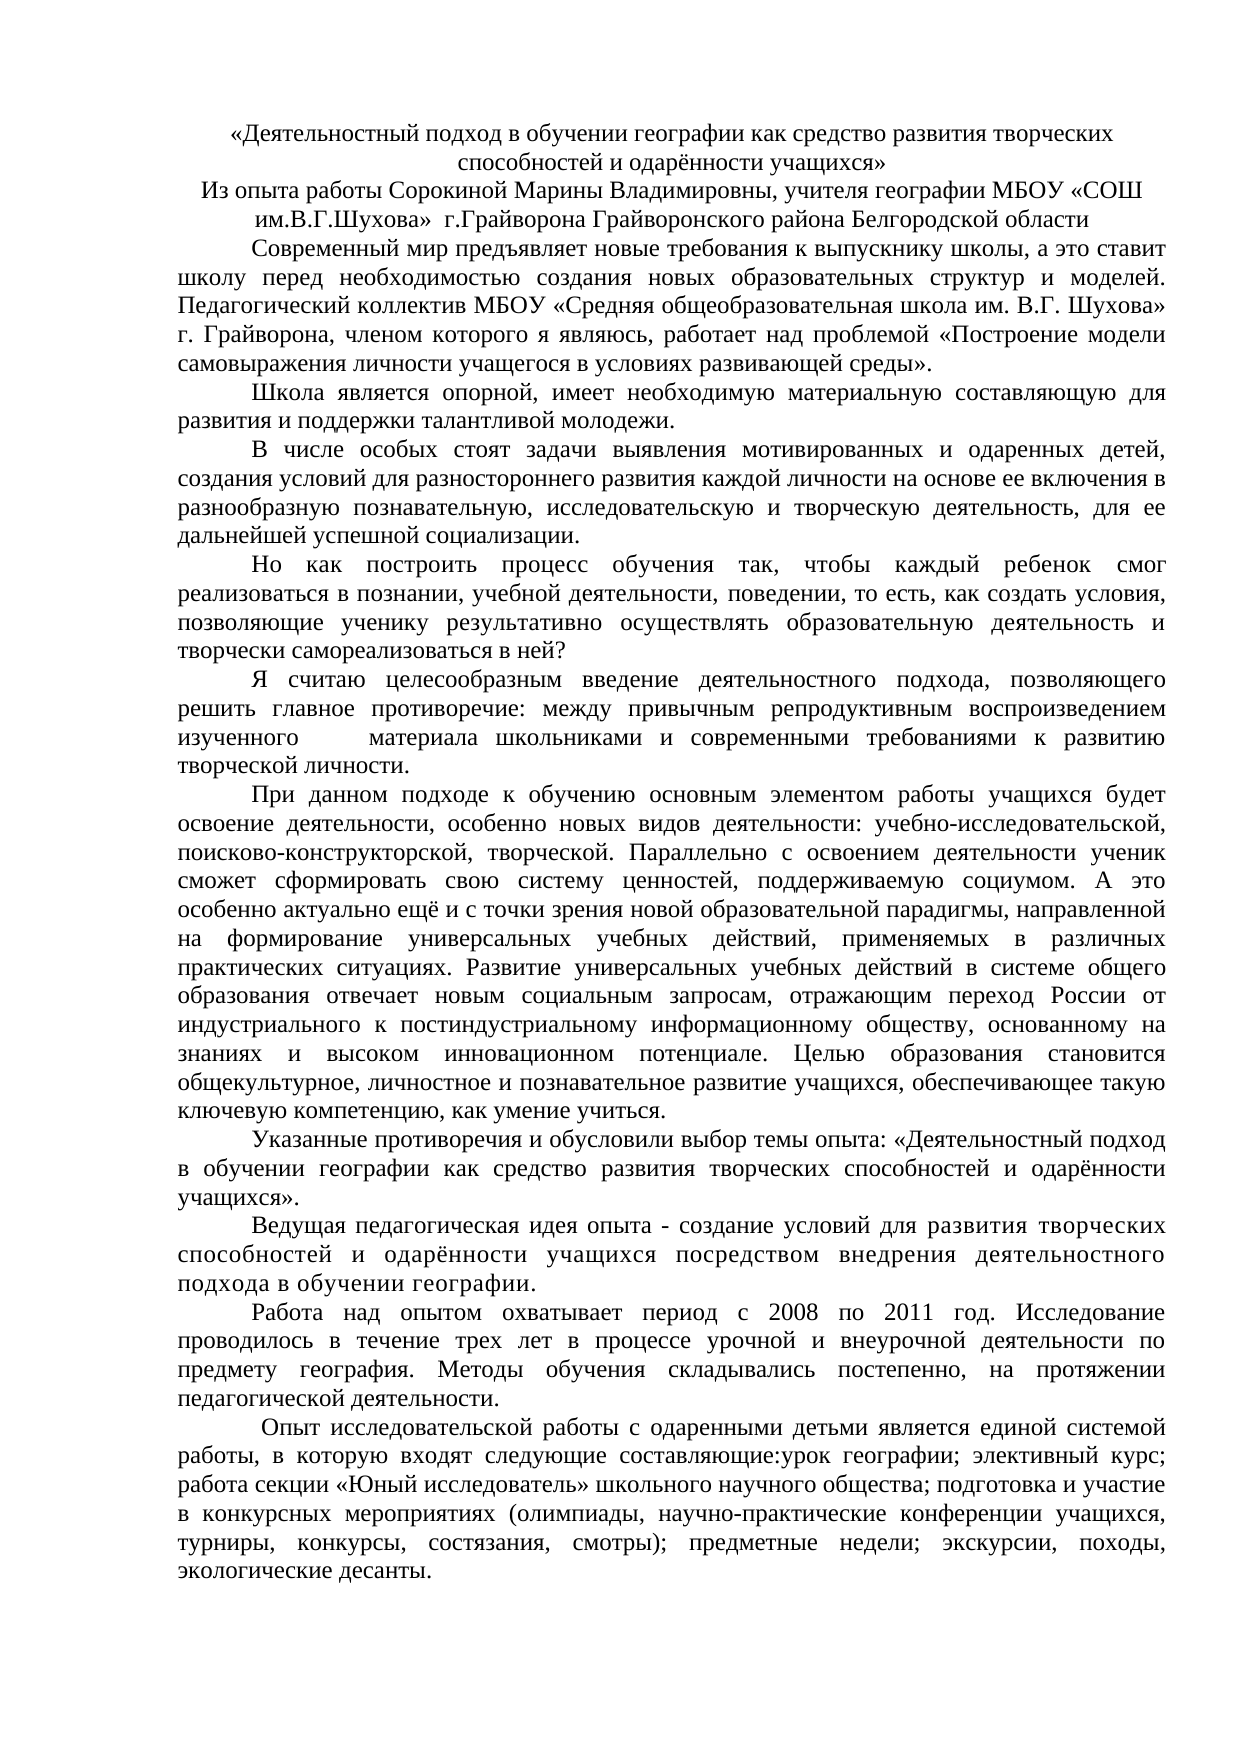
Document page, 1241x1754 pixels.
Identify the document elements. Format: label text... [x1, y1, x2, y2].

text Современный мир предъявляет новые требования к выпускнику школы, а это ставит школу перед необходимостью создания новых образовательных структур и моделей. Педагогический коллектив МБОУ «Средняя общеобразовательная школа им. В.Г. Шухова» г. Грайворона, членом которого я являюсь, работает над проблемой «Построение модели самовыражения личности учащегося в условиях развивающей среды». [177, 233, 1167, 377]
text Опыт исследовательской работы с одаренными детьми является единой системой работы, в которую входят следующие составляющие:урок географии; элективный курс; работа секции «Юный исследователь» школьного научного общества; подготовка и участие в конкурсных мероприятиях (олимпиады, научно-практические конференции учащихся, турниры, конкурсы, состязания, смотры); предметные недели; экскурсии, походы, экологические десанты. [177, 1412, 1167, 1584]
text Ведущая педагогическая идея опыта - создание условий для развития творческих способностей и одарённости учащихся посредством внедрения деятельностного подхода в обучении географии. [177, 1211, 1167, 1297]
text Указанные противоречия и обусловили выбор темы опыта: «Деятельностный подход в обучении географии как средство развития творческих способностей и одарённости учащихся». [177, 1124, 1167, 1211]
text При данном подходе к обучению основным элементом работы учащихся будет освоение деятельности, особенно новых видов деятельности: учебно-исследовательской, поисково-конструкторской, творческой. Параллельно с освоением деятельности ученик сможет сформировать свою систему ценностей, поддерживаемую социумом. А это особенно актуально ещё и с точки зрения новой образовательной парадигмы, направленной на формирование универсальных учебных действий, применяемых в различных практических ситуациях. Развитие универсальных учебных действий в системе общего образования отвечает новым социальным запросам, отражающим переход России от индустриального к постиндустриальному информационному обществу, основанному на знаниях и высоком инновационном потенциале. Целью образования становится общекультурное, личностное и познавательное развитие учащихся, обеспечивающее такую ключевую компетенцию, как умение учиться. [177, 779, 1167, 1124]
text Работа над опытом охватывает период с 2008 по 2011 год. Исследование проводилось в течение трех лет в процессе урочной и внеурочной деятельности по предмету география. Методы обучения складывались постепенно, на протяжении педагогической деятельности. [177, 1297, 1167, 1412]
text Из опыта работы Сорокиной Марины Владимировны, учителя географии МБОУ «СОШ им.В.Г.Шухова» г.Грайворона Грайворонского района Белгородской области [177, 176, 1167, 233]
text В числе особых стоят задачи выявления мотивированных и одаренных детей, создания условий для разностороннего развития каждой личности на основе ее включения в разнообразную познавательную, исследовательскую и творческую деятельность, для ее дальнейшей успешной социализации. [177, 434, 1167, 549]
text Я считаю целесообразным введение деятельностного подхода, позволяющего решить главное противоречие: между привычным репродуктивным воспроизведением изученного материала школьниками и современными требованиями к развитию творческой личности. [177, 664, 1167, 779]
text Школа является опорной, имеет необходимую материальную составляющую для развития и поддержки талантливой молодежи. [177, 377, 1167, 434]
text «Деятельностный подход в обучении географии как средство развития творческих способностей и одарённости учащихся» [177, 118, 1167, 176]
text Но как построить процесс обучения так, чтобы каждый ребенок смог реализоваться в познании, учебной деятельности, поведении, то есть, как создать условия, позволяющие ученику результативно осуществлять образовательную деятельность и творчески самореализоваться в ней? [177, 549, 1167, 664]
